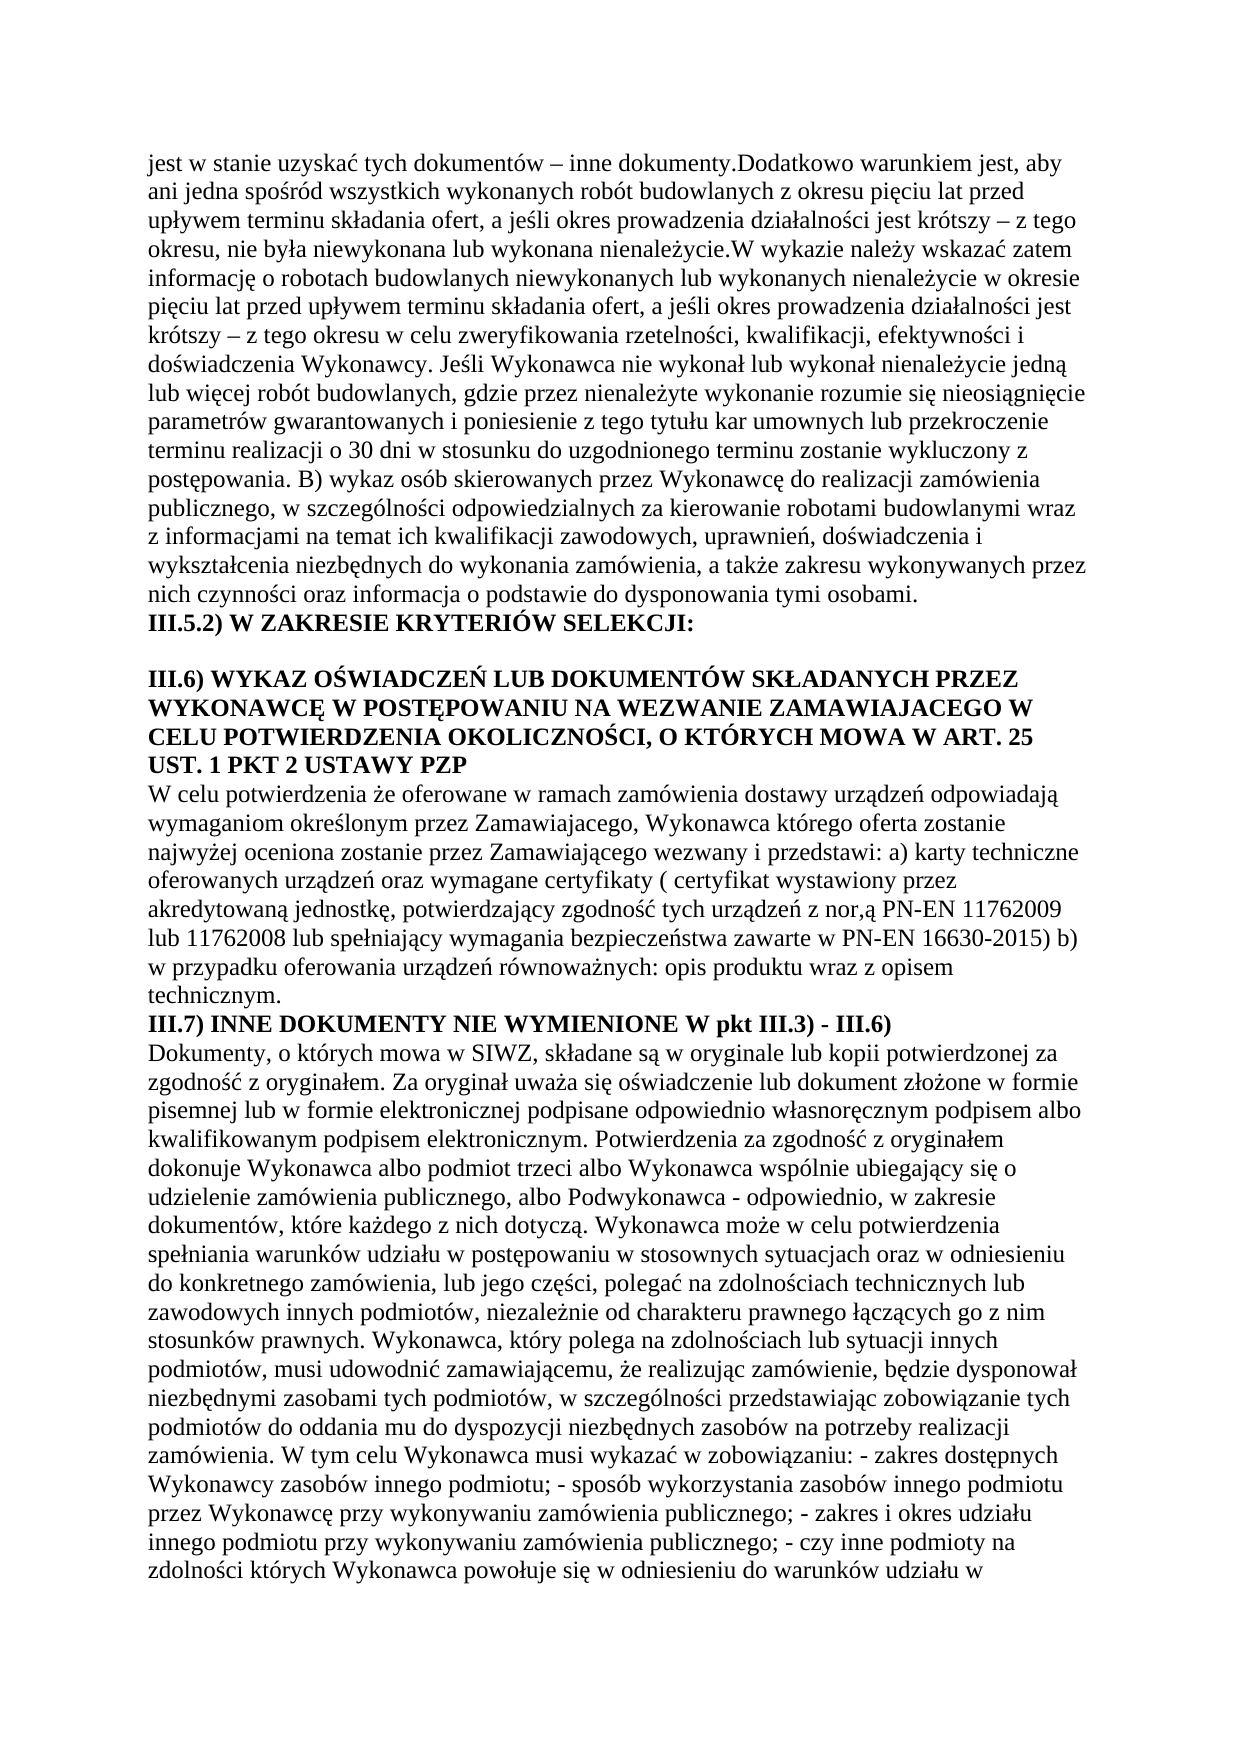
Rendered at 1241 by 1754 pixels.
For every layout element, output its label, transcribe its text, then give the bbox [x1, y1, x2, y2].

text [148, 148, 1093, 664]
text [148, 1038, 1093, 1584]
text III.6) WYKAZ OŚWIADCZEŃ LUB DOKUMENTÓW SKŁADANYCH PRZEZ WYKONAWCĘ W POSTĘPOWANIU NA WEZWANIE ZAMAWIAJACEGO W CELU POTWIERDZENIA OKOLICZNOŚCI, O KTÓRYCH MOWA W ART. 25 UST. 1 PKT 2 USTAWY PZP [148, 664, 1093, 779]
text W celu potwierdzenia że oferowane w ramach zamówienia dostawy urządzeń odpowiadają wymaganiom określonym przez Zamawiajacego, Wykonawca którego oferta zostanie najwyżej oceniona zostanie przez Zamawiającego wezwany i przedstawi: a) karty techniczne oferowanych urządzeń oraz wymagane certyfikaty ( certyfikat wystawiony przez akredytowaną jednostkę, potwierdzający zgodność tych urządzeń z nor,ą PN-EN 11762009 lub 11762008 lub spełniający wymagania bezpieczeństwa zawarte w PN-EN 16630-2015) b) w przypadku oferowania urządzeń równoważnych: opis produktu wraz z opisem technicznym. [148, 779, 1093, 1009]
text III.7) INNE DOKUMENTY NIE WYMIENIONE W pkt III.3) - III.6) [148, 1009, 1093, 1038]
